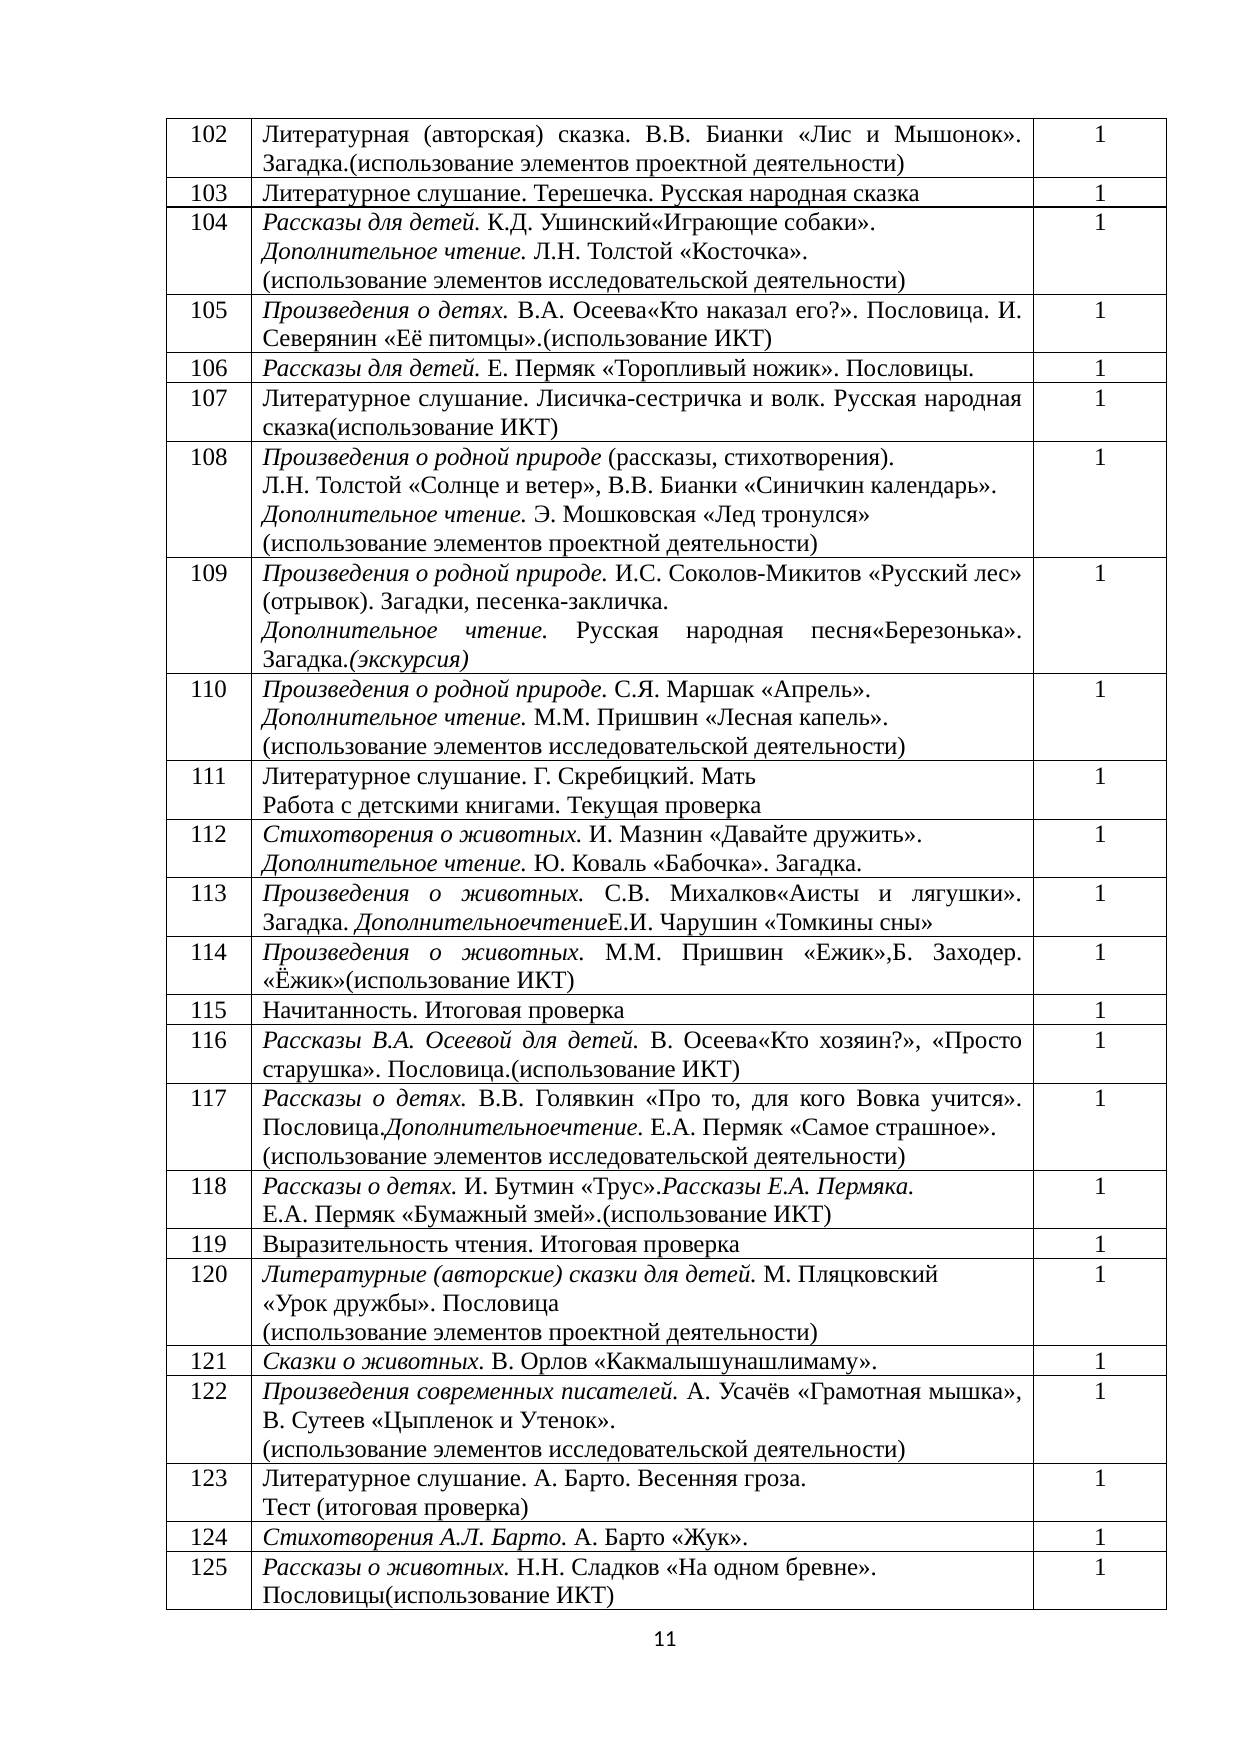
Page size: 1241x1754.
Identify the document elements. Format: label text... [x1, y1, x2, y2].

table_cell 1 [1034, 937, 1166, 994]
table_cell Рассказы для детей. Е. Пермяк «Торопливый ножик». Пословицы. [252, 353, 1033, 382]
table_cell 1 [1034, 1464, 1166, 1521]
table_cell 1 [1034, 1552, 1166, 1609]
table_cell 121 [167, 1346, 251, 1375]
table_cell 1 [1034, 1259, 1166, 1345]
table_cell 112 [167, 820, 251, 877]
table_cell Рассказы В.А. Осеевой для детей. В. Осеева«Кто хозяин?», «Просто старушка». Пословица.(использование ИКТ) [252, 1025, 1033, 1082]
table_cell 1 [1034, 995, 1166, 1024]
table_cell Произведения о родной природе (рассказы, стихотворения). Л.Н. Толстой «Солнце и ветер», В.В. Бианки «Синичкин календарь». Дополнительное чтение. Э. Мошковская «Лед тронулся» (использование элементов проектной деятельности) [252, 442, 1033, 557]
table_cell 1 [1034, 119, 1166, 177]
table_cell 124 [167, 1522, 251, 1551]
table_cell 116 [167, 1025, 251, 1082]
table_cell 102 [167, 119, 251, 177]
table_cell 1 [1034, 1346, 1166, 1375]
table_cell 1 [1034, 353, 1166, 382]
table_cell Литературное слушание. Г. Скребицкий. Мать Работа с детскими книгами. Текущая проверка [252, 761, 1033, 818]
table_cell 1 [1034, 674, 1166, 760]
table_cell 118 [167, 1171, 251, 1228]
table_cell Произведения о родной природе. С.Я. Маршак «Апрель». Дополнительное чтение. М.М. Пришвин «Лесная капель». (использование элементов исследовательской деятельности) [252, 674, 1033, 760]
table_cell 107 [167, 383, 251, 441]
table_cell Произведения о родной природе. И.С. Соколов-Микитов «Русский лес» (отрывок). Загадки, песенка-закличка. Дополнительное чтение. Русская народная песня«Березонька». Загадка.(экскурсия) [252, 558, 1033, 673]
table_cell 123 [167, 1464, 251, 1521]
table_cell 111 [167, 761, 251, 818]
table_cell 1 [1034, 1522, 1166, 1551]
table_cell Рассказы для детей. К.Д. Ушинский«Играющие собаки». Дополнительное чтение. Л.Н. Толстой «Косточка». (использование элементов исследовательской деятельности) [252, 208, 1033, 294]
table_cell 103 [167, 178, 251, 206]
table_cell 1 [1034, 1376, 1166, 1462]
table_cell 1 [1034, 761, 1166, 818]
table_cell Произведения о детях. В.А. Осеева«Кто наказал его?». Пословица. И. Северянин «Её питомцы».(использование ИКТ) [252, 295, 1033, 352]
table_cell 1 [1034, 820, 1166, 877]
table_cell 1 [1034, 295, 1166, 352]
table_cell Сказки о животных. В. Орлов «Какмалышунашлимаму». [252, 1346, 1033, 1375]
table_cell 1 [1034, 1084, 1166, 1170]
table_cell 1 [1034, 1171, 1166, 1228]
table_cell 119 [167, 1229, 251, 1258]
table_cell 115 [167, 995, 251, 1024]
table_cell 104 [167, 208, 251, 294]
table_cell 122 [167, 1376, 251, 1462]
table_cell Рассказы о детях. В.В. Голявкин «Про то, для кого Вовка учится». Пословица.Дополнительноечтение. Е.А. Пермяк «Самое страшное». (использование элементов исследовательской деятельности) [252, 1084, 1033, 1170]
table_cell 110 [167, 674, 251, 760]
table_cell Произведения о животных. М.М. Пришвин «Ежик»,Б. Заходер. «Ёжик»(использование ИКТ) [252, 937, 1033, 994]
table_cell 1 [1034, 178, 1166, 206]
table_cell 113 [167, 878, 251, 936]
table_cell 1 [1034, 442, 1166, 557]
table_cell 106 [167, 353, 251, 382]
table_cell 114 [167, 937, 251, 994]
table_cell 120 [167, 1259, 251, 1345]
table_cell Произведения о животных. С.В. Михалков«Аисты и лягушки». Загадка. ДополнительноечтениеЕ.И. Чарушин «Томкины сны» [252, 878, 1033, 936]
table_cell 125 [167, 1552, 251, 1609]
table_cell 1 [1034, 1025, 1166, 1082]
table_cell 108 [167, 442, 251, 557]
table_cell 1 [1034, 1229, 1166, 1258]
table_cell 105 [167, 295, 251, 352]
table_cell Стихотворения о животных. И. Mазнин «Давайте дружить». Дополнительное чтение. Ю. Коваль «Бабочка». Загадка. [252, 820, 1033, 877]
table_cell Выразительность чтения. Итоговая проверка [252, 1229, 1033, 1258]
table_cell 1 [1034, 558, 1166, 673]
table_cell Начитанность. Итоговая проверка [252, 995, 1033, 1024]
table_cell Произведения современных писателей. А. Усачёв «Грамотная мышка», В. Сутеев «Цыпленок и Утенок». (использование элементов исследовательской деятельности) [252, 1376, 1033, 1462]
table_cell Стихотворения А.Л. Барто. А. Барто «Жук». [252, 1522, 1033, 1551]
table_cell Литературная (авторская) сказка. В.В. Бианки «Лис и Мышонок». Загадка.(использование элементов проектной деятельности) [252, 119, 1033, 177]
table_cell 1 [1034, 383, 1166, 441]
table_cell 117 [167, 1084, 251, 1170]
table_cell 109 [167, 558, 251, 673]
table_cell 1 [1034, 878, 1166, 936]
table_cell Литературное слушание. Лисичка-сестричка и волк. Русская народная сказка(использование ИКТ) [252, 383, 1033, 441]
table_cell Литературное слушание. Терешечка. Русская народная сказка [252, 178, 1033, 206]
table_cell Литературное слушание. А. Барто. Весенняя гроза. Тест (итоговая проверка) [252, 1464, 1033, 1521]
table_cell Рассказы о детях. И. Бутмин «Трус».Рассказы Е.А. Пермяка. Е.А. Пермяк «Бумажный змей».(использование ИКТ) [252, 1171, 1033, 1228]
table_cell Литературные (авторские) сказки для детей. М. Пляцковский «Урок дружбы». Пословица (использование элементов проектной деятельности) [252, 1259, 1033, 1345]
table_cell 1 [1034, 208, 1166, 294]
table_cell Рассказы о животных. Н.Н. Сладков «На одном бревне». Пословицы(использование ИКТ) [252, 1552, 1033, 1609]
